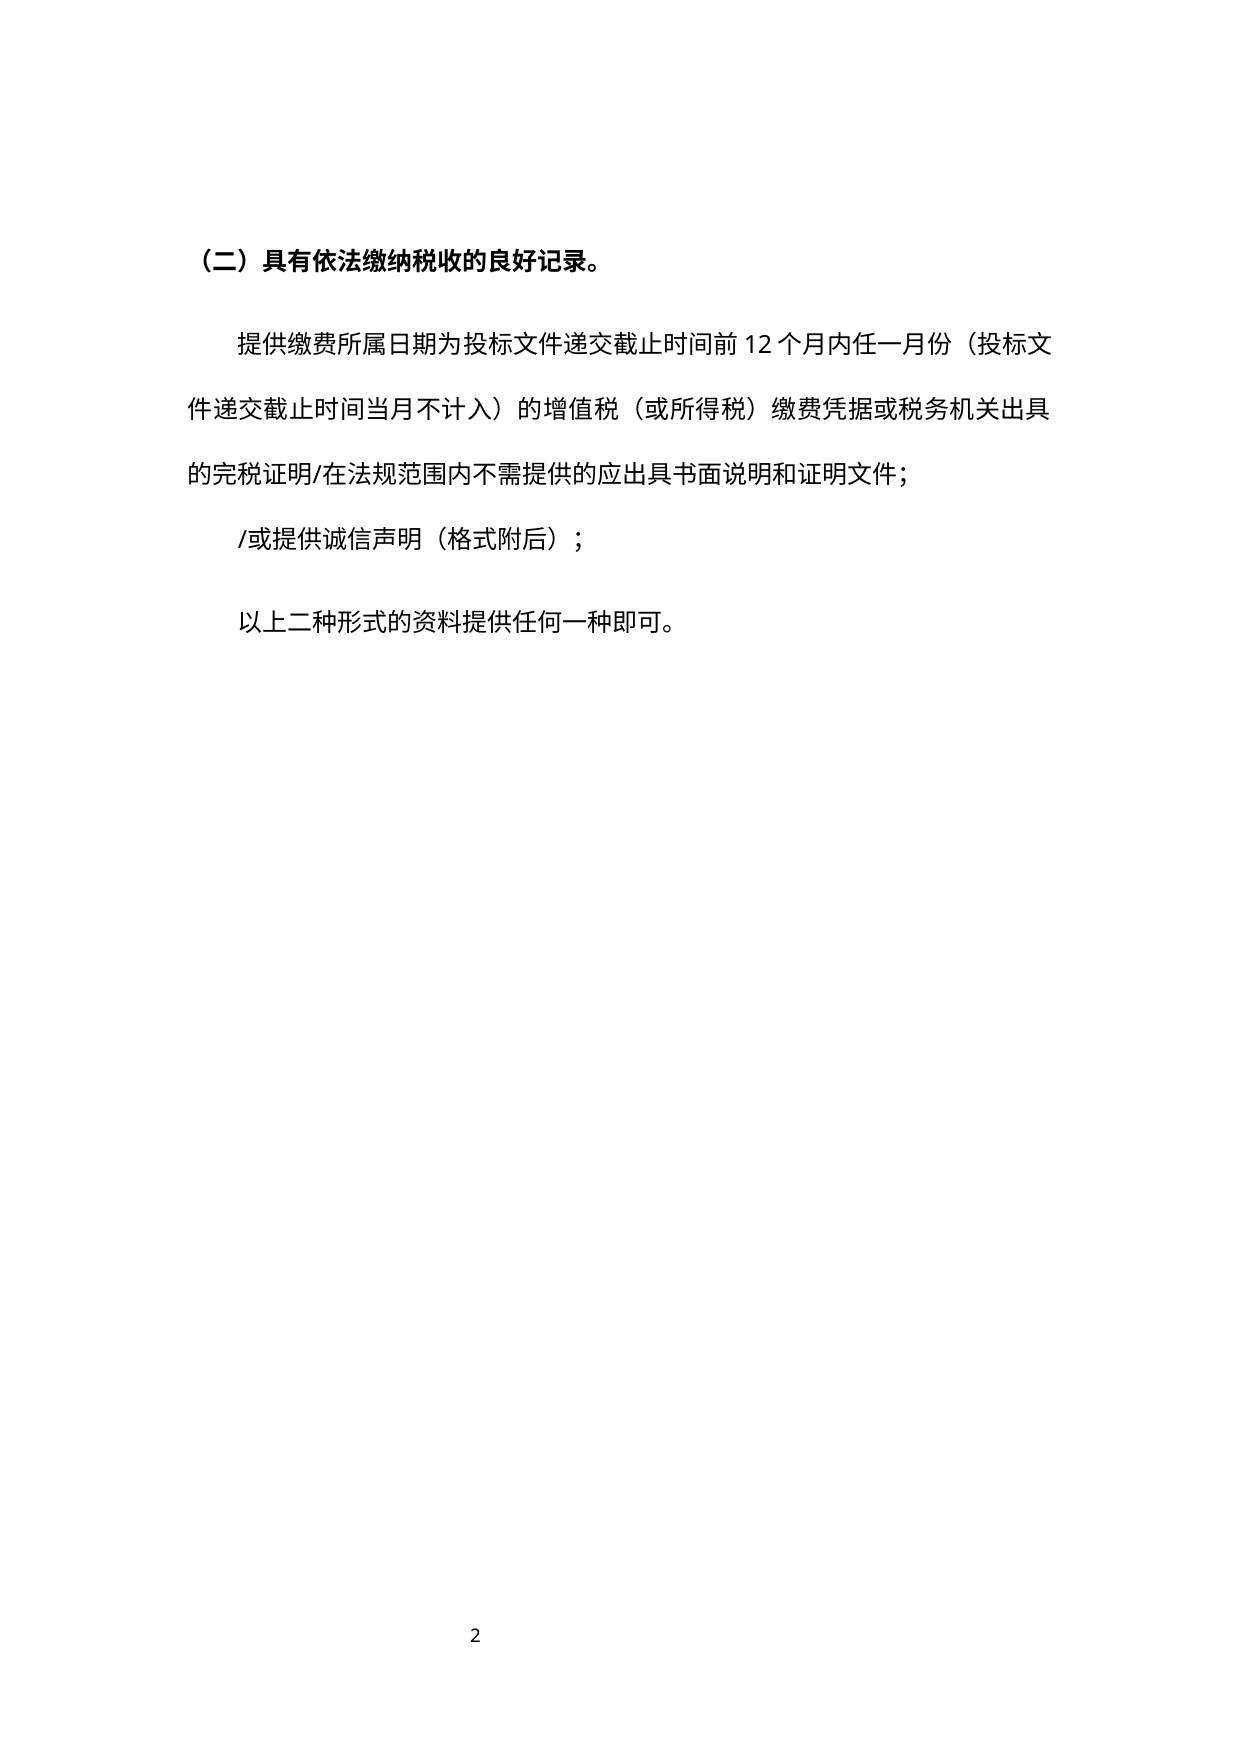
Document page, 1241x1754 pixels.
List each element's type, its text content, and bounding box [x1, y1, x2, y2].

text 以上二种形式的资料提供任何一种即可。 [188, 588, 1053, 653]
text /或提供诚信声明（格式附后）； [188, 505, 1053, 570]
text 提供缴费所属日期为投标文件递交截止时间前12个月内任一月份（投标文件递交截止时间当月不计入）的增值税（或所得税）缴费凭据或税务机关出具的完税证明/在法规范围内不需提供的应出具书面说明和证明文件； [187, 310, 1053, 505]
text （二）具有依法缴纳税收的良好记录。 [187, 227, 1053, 292]
